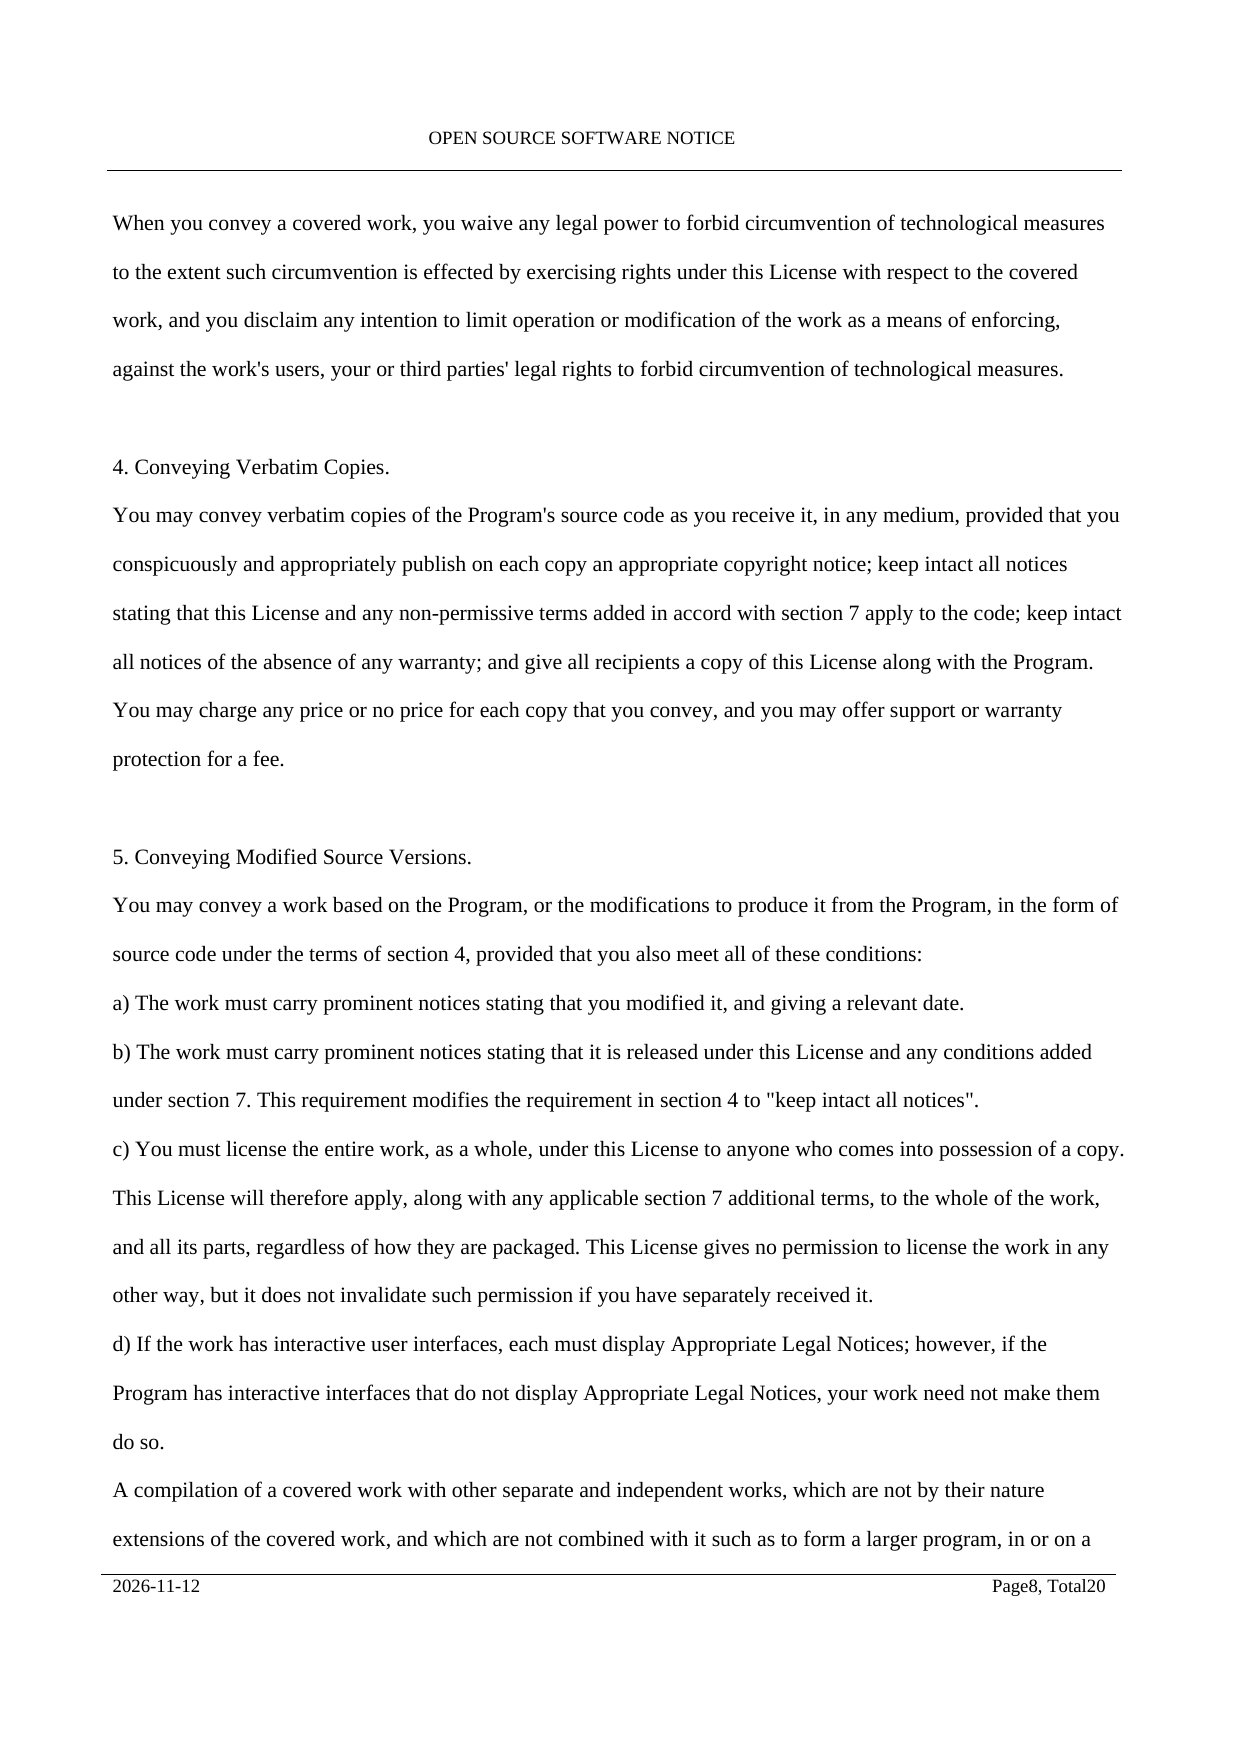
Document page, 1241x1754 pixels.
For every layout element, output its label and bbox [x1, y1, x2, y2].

text [112, 206, 1128, 1555]
